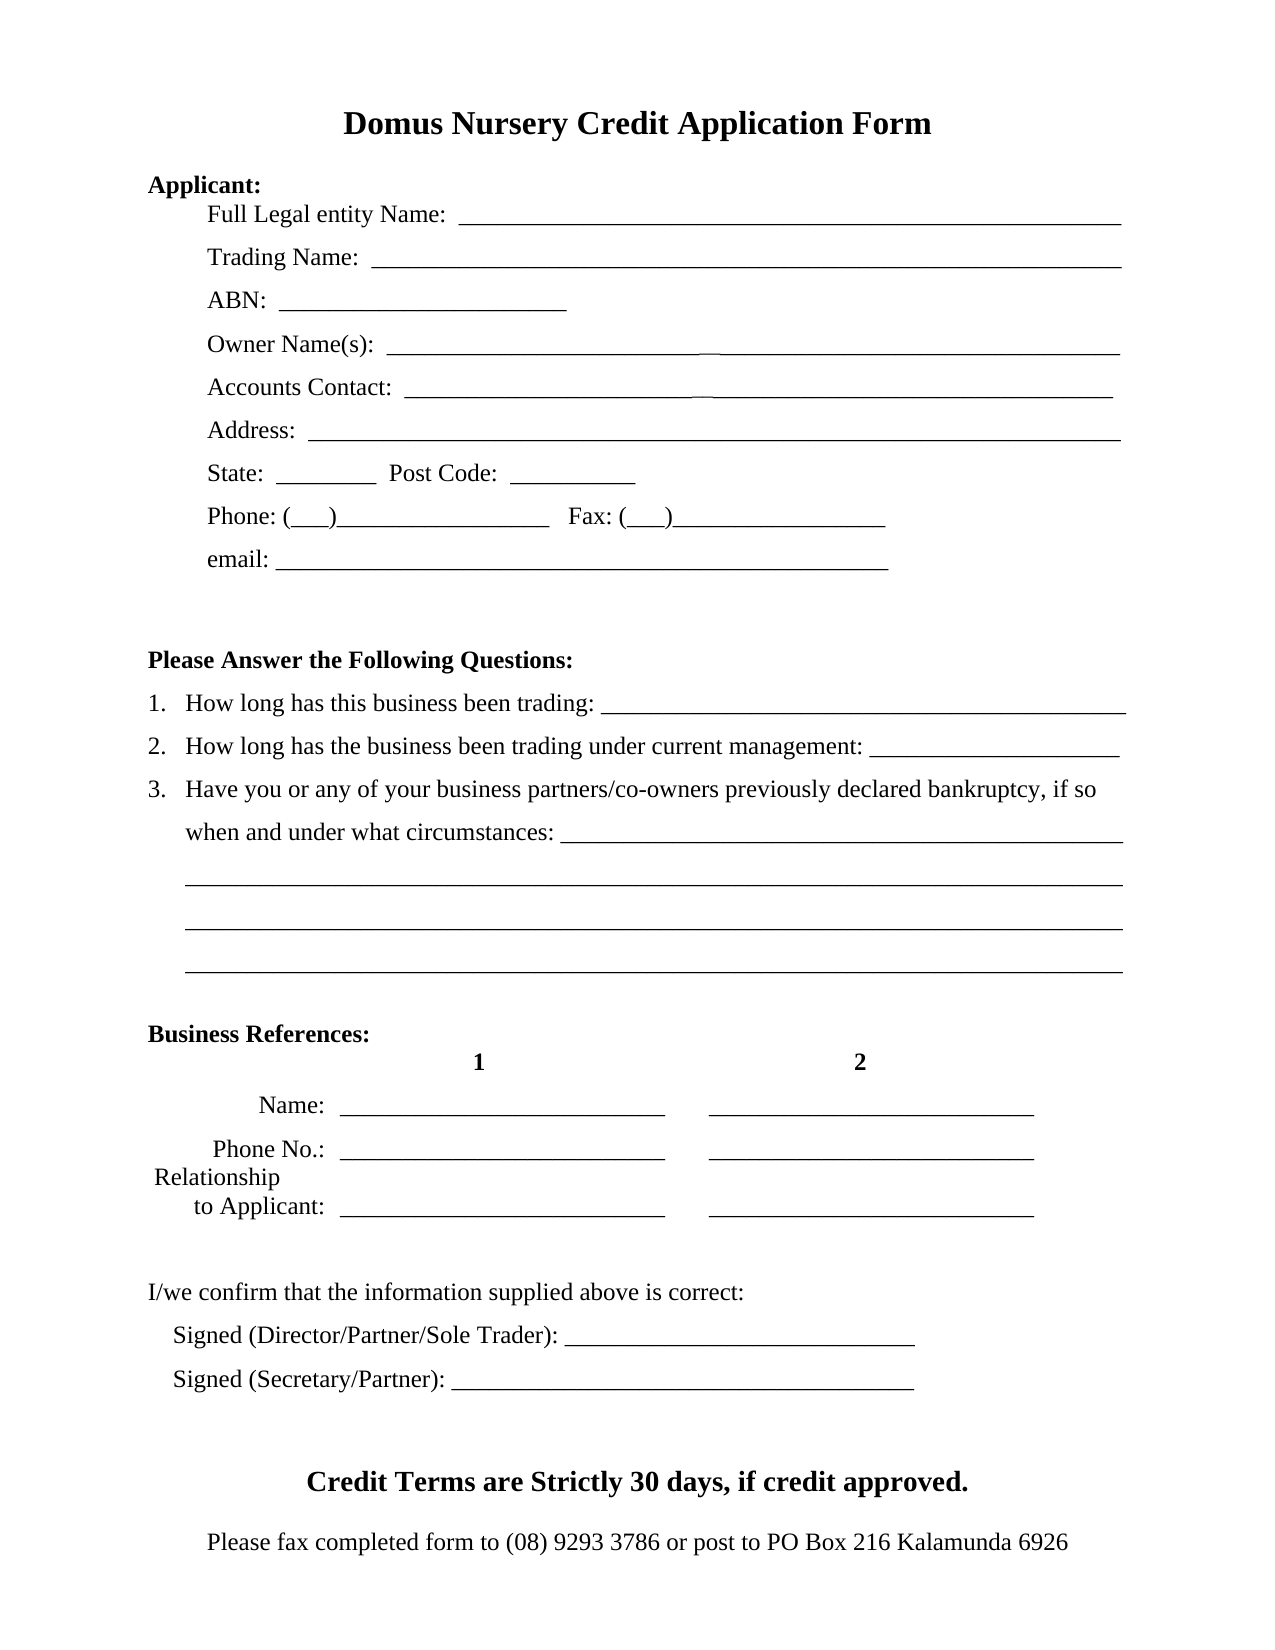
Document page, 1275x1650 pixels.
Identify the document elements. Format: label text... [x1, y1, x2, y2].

text Please fax completed form to (08) 9293 3786 or post to PO Box 216 Kalamunda 6926 [148, 1527, 1127, 1555]
subtitle Phone No.: __________________________ __________________________ [148, 1134, 1127, 1162]
text 1 2 [148, 1047, 1127, 1076]
text State: ________ Post Code: __________ [148, 458, 1127, 487]
text Credit Terms are Strictly 30 days, if credit approved. [148, 1464, 1127, 1498]
subtitle Relationship [148, 1162, 1127, 1191]
text Owner Name(s): ___________________________________________________________ [148, 329, 1127, 357]
text Signed (Director/Partner/Sole Trader): ____________________________ [148, 1321, 1127, 1349]
text Accounts Contact: _________________________________________________________ [148, 372, 1127, 401]
subtitle Trading Name: ____________________________________________________________ [148, 242, 1127, 271]
subtitle Full Legal entity Name: _____________________________________________________ [148, 199, 1127, 228]
text Signed (Secretary/Partner): _____________________________________ [148, 1364, 1127, 1392]
text Please Answer the Following Questions: [148, 645, 1127, 674]
subtitle Address: _________________________________________________________________ [148, 415, 1127, 444]
list How long has this business been trading: __________________________________________ [148, 688, 1127, 717]
subtitle ABN: _______________________ [148, 286, 1127, 314]
list How long has the business been trading under current management: ____________________ [148, 731, 1127, 760]
text Applicant: [148, 171, 1127, 199]
subtitle Domus Nursery Credit Application Form [148, 103, 1127, 142]
text Name: __________________________ __________________________ [148, 1091, 1127, 1119]
text to Applicant: __________________________ __________________________ [148, 1191, 1127, 1220]
list Have you or any of your business partners/co-owners previously declared bankruptcy, if so when and under what circumstances: _____________________________________________ _________________________________________________________________________________________________________________________________________________________________________________________________________________________________ [148, 774, 1127, 976]
text email: _________________________________________________ [148, 544, 1127, 573]
text I/we confirm that the information supplied above is correct: [148, 1277, 1127, 1306]
text Business References: [148, 1019, 1127, 1047]
text Phone: (___)_________________ Fax: (___)_________________ [148, 501, 1127, 530]
